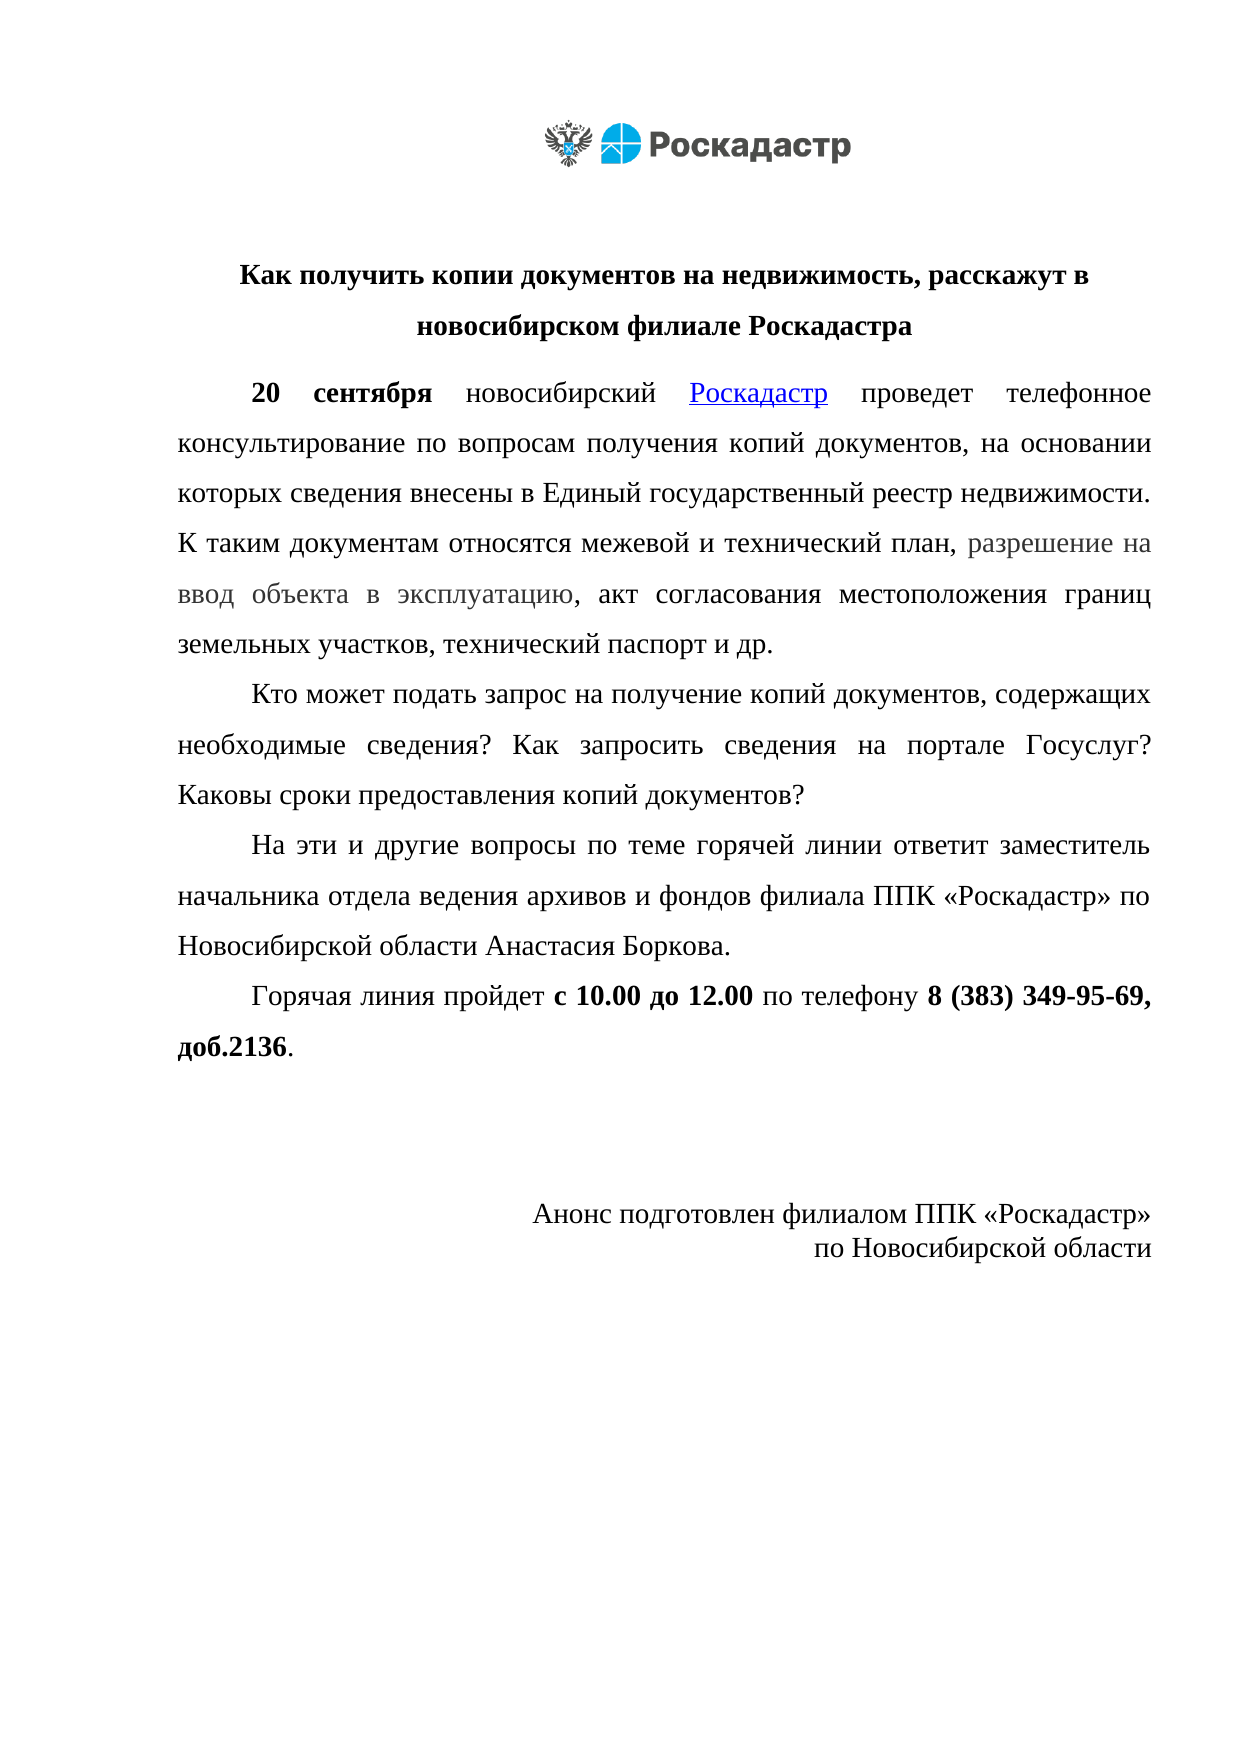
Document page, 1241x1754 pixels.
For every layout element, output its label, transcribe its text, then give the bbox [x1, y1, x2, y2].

text Как получить копии документов на недвижимость, расскажут в новосибирском филиале Роскадастра [177, 257, 1152, 341]
text Горячая линия пройдет с 10.00 до 12.00 по телефону 8 (383) 349-95-69, доб.2136. [177, 978, 1152, 1062]
text по Новосибирской области [177, 1230, 1152, 1263]
text На эти и другие вопросы по теме горячей линии ответит заместитель начальника отдела ведения архивов и фондов филиала ППК «Роскадастр» по Новосибирской области Анастасия Боркова. [177, 827, 1152, 962]
text 20 сентября новосибирский Роскадастр проведет телефонное консультирование по вопросам получения копий документов, на основании которых сведения внесены в Единый государственный реестр недвижимости. К таким документам относятся межевой и технический план, разрешение на ввод объекта в эксплуатацию, акт согласования местоположения границ земельных участков, технический паспорт и др. [177, 375, 1152, 660]
text Анонс подготовлен филиалом ППК «Роскадастр» [177, 1196, 1152, 1230]
picture [538, 118, 857, 168]
text Кто может подать запрос на получение копий документов, содержащих необходимые сведения? Как запросить сведения на портале Госуслуг? Каковы сроки предоставления копий документов? [177, 677, 1152, 811]
